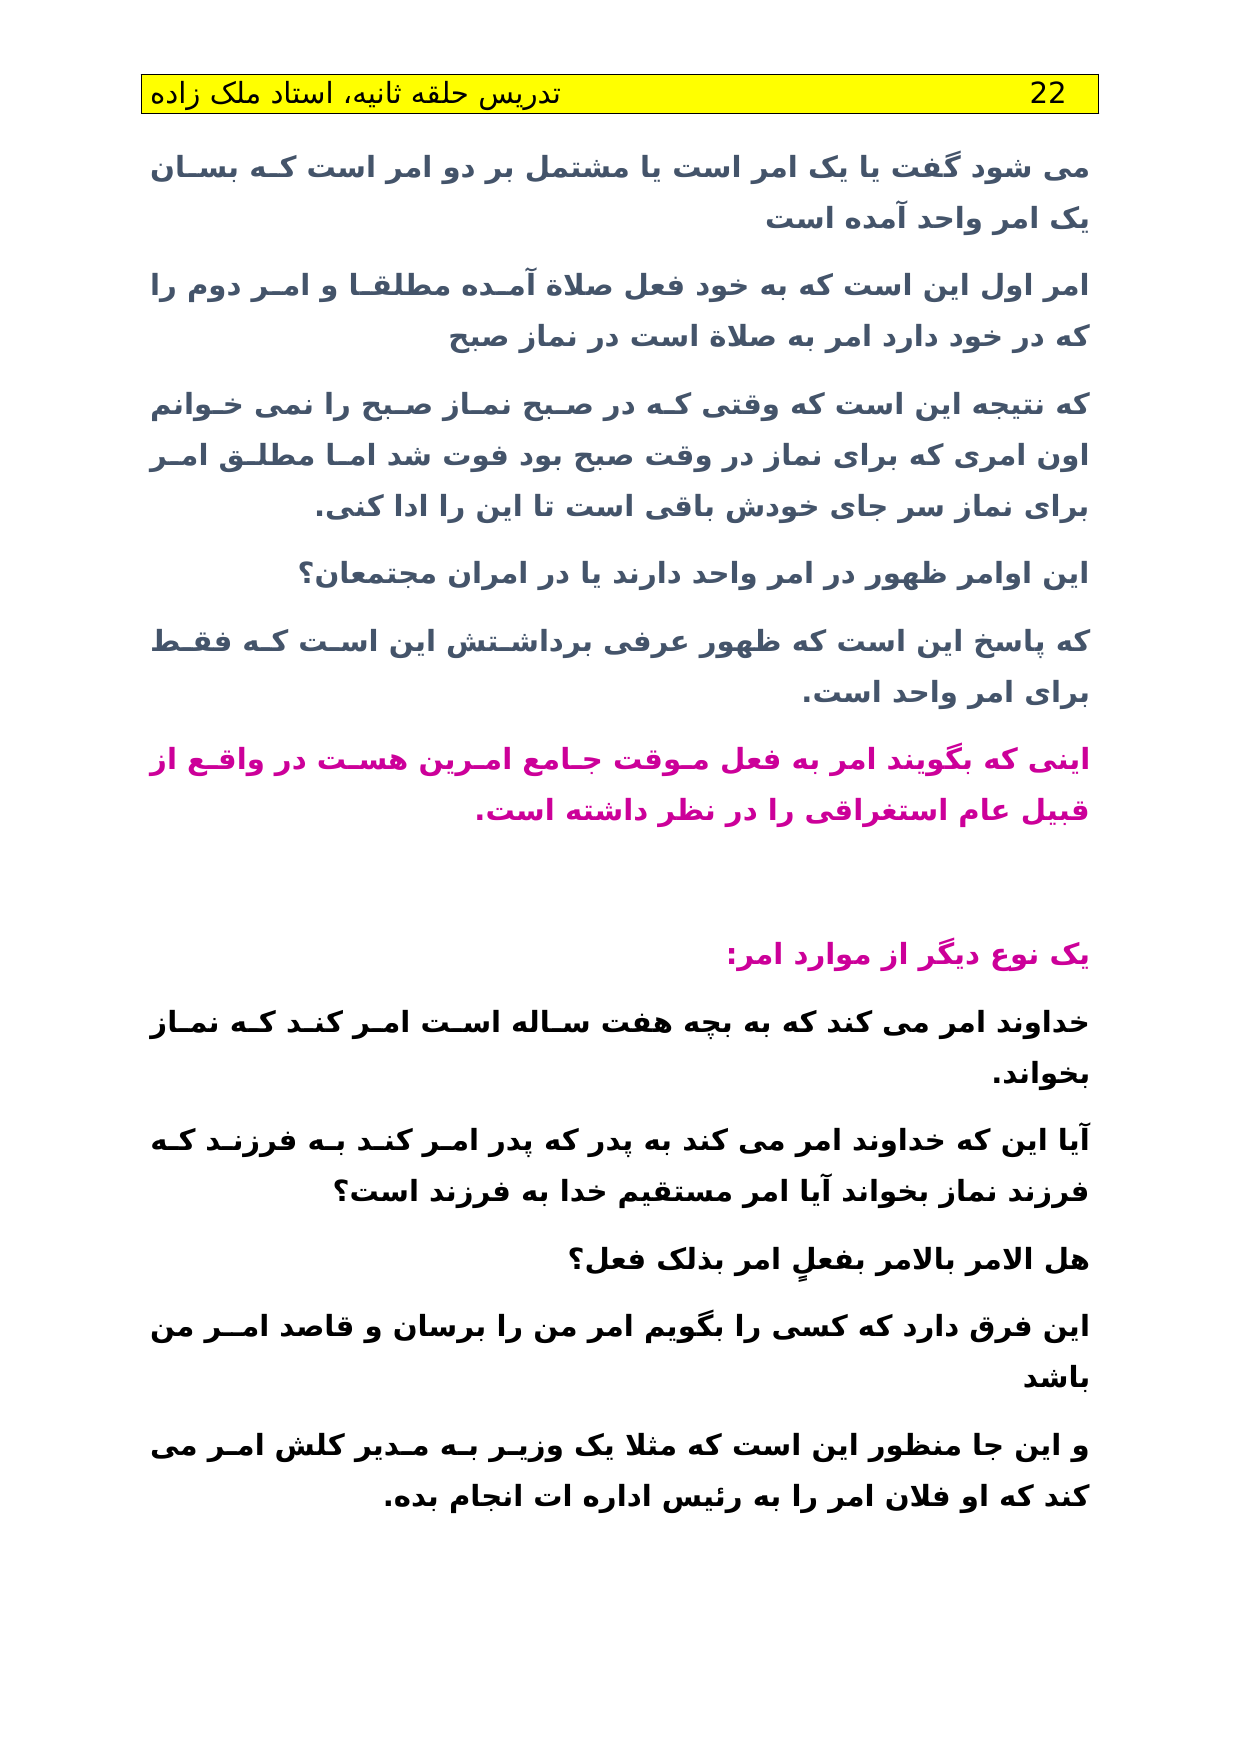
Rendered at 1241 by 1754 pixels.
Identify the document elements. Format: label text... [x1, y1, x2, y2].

text که پاسخ این است که ظهور عرفی برداشتش این است که فقط برای امر واحد است. [150, 624, 1090, 709]
text خداوند امر می کند که به بچه هفت ساله است امر کند که نماز بخواند. [150, 1005, 1090, 1090]
text می شود گفت یا یک امر است یا مشتمل بر دو امر است که بسان یک امر واحد آمده است [150, 150, 1090, 235]
text که نتیجه این است که وقتی که در صبح نماز صبح را نمی خوانم اون امری که برای نماز در وقت صبح بود فوت شد اما مطلق امر برای نماز سر جای خودش باقی است تا این را ادا کنی. [150, 387, 1090, 523]
text یک نوع دیگر از موارد امر: [150, 937, 1090, 971]
text امر اول این است که به خود فعل صلاة آمده مطلقا و امر دوم را که در خود دارد امر به صلاة است در نماز صبح [150, 268, 1090, 353]
text این فرق دارد که کسی را بگویم امر من را برسان و قاصد امر من باشد [150, 1310, 1090, 1394]
text هل الامر بالامر بفعلٍ امر بذلک فعل؟ [150, 1242, 1090, 1276]
text اینی که بگویند امر به فعل موقت جامع امرین هست در واقع از قبیل عام استغراقی را در نظر داشته است. [150, 743, 1090, 828]
text آیا این که خداوند امر می کند به پدر که پدر امر کند به فرزند که فرزند نماز بخواند آیا امر مستقیم خدا به فرزند است؟ [150, 1123, 1090, 1208]
text این اوامر ظهور در امر واحد دارند یا در امران مجتمعان؟ [150, 557, 1090, 591]
text و این جا منظور این است که مثلا یک وزیر به مدیر کلش امر می کند که او فلان امر را به رئیس اداره ات انجام بده. [150, 1428, 1090, 1513]
